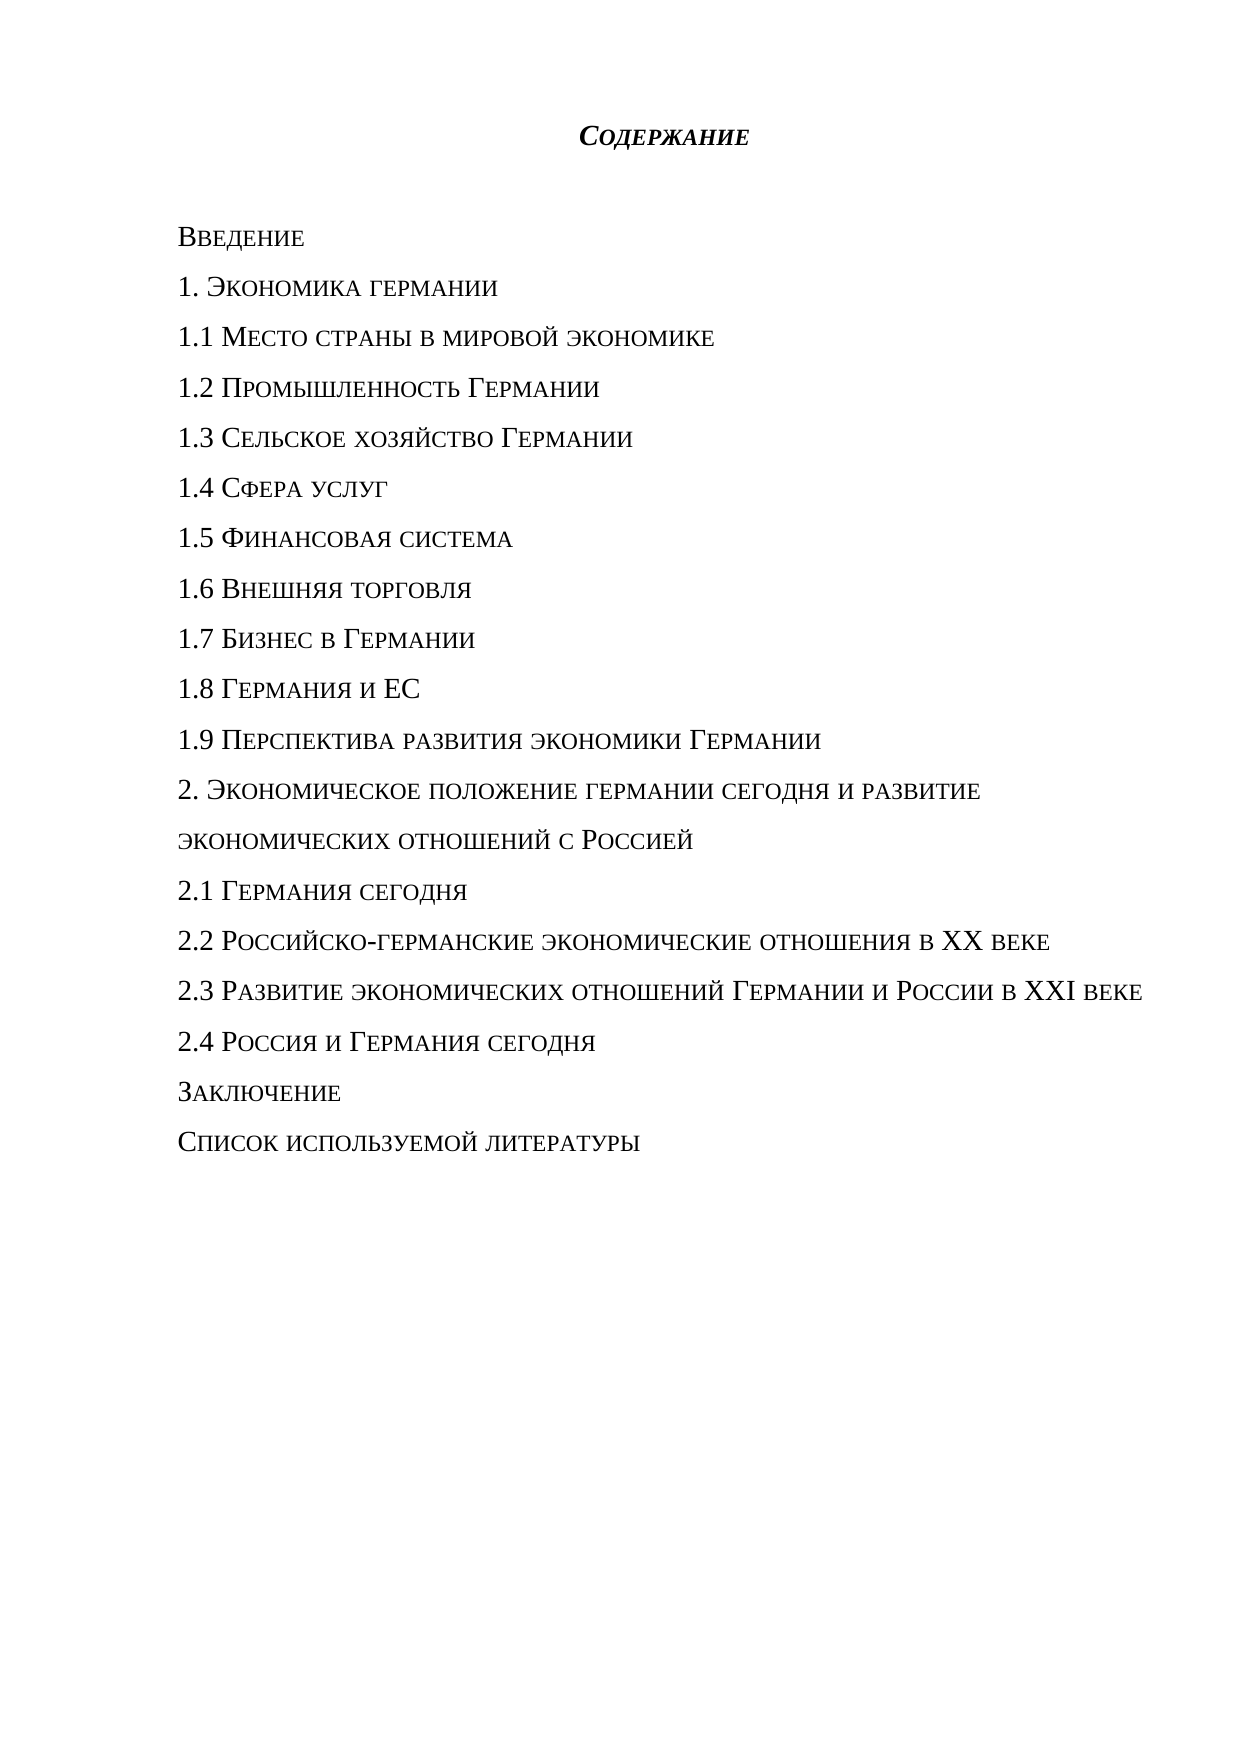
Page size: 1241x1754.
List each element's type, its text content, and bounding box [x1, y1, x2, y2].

text 1.8 Германия и ЕС [177, 672, 1152, 705]
text 1.9 Перспектива развития экономики Германии [177, 722, 1152, 755]
text Заключение [177, 1074, 1152, 1108]
text 1.1 Место страны в мировой экономике [177, 319, 1152, 353]
text Введение [177, 219, 1152, 252]
text Содержание [177, 118, 1152, 152]
text 1.4 Сфера услуг [177, 470, 1152, 504]
text 1.6 Внешняя торговля [177, 571, 1152, 604]
text 2.1 Германия сегодня [177, 873, 1152, 906]
text 2. Экономическое положение германии сегодня и развитие экономических отношений с Россией [177, 772, 1152, 856]
text 1.5 Финансовая система [177, 521, 1152, 554]
text Список используемой литературы [177, 1124, 1152, 1158]
text 1.3 Сельское хозяйство Германии [177, 420, 1152, 453]
text 1. Экономика германии [177, 269, 1152, 303]
text 1.2 Промышленность Германии [177, 370, 1152, 403]
text 2.3 Развитие экономических отношений Германии и России в XXI веке [177, 973, 1152, 1007]
text 1.7 Бизнес в Германии [177, 621, 1152, 655]
text 2.2 Российско-германские экономические отношения в XX веке [177, 923, 1152, 957]
text 2.4 Россия и Германия сегодня [177, 1024, 1152, 1057]
